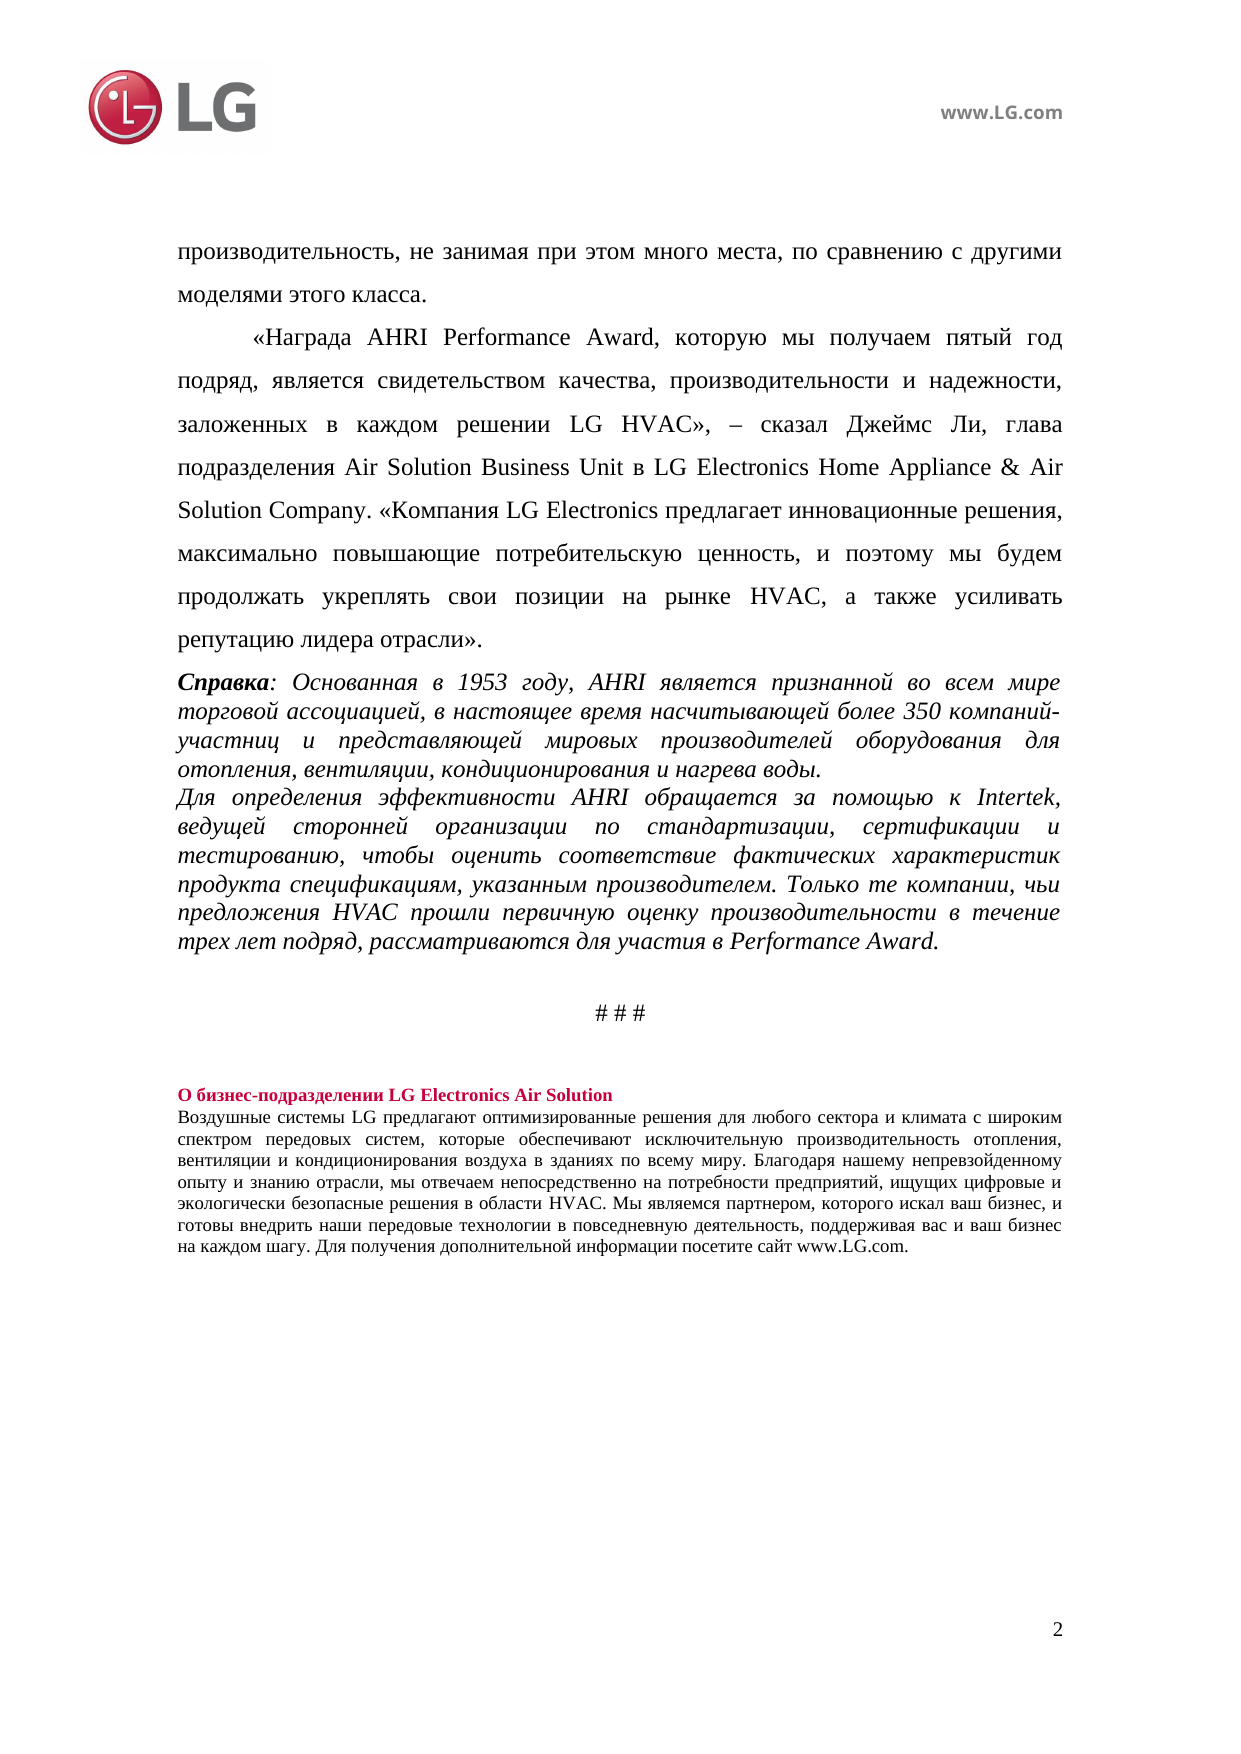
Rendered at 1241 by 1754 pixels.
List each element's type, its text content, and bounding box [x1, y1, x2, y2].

text # # # [177, 998, 1063, 1027]
text «Награда AHRI Performance Award, которую мы получаем пятый год подряд, является свидетельством качества, производительности и надежности, заложенных в каждом решении LG HVAC», – сказал Джеймс Ли, глава подразделения Air Solution Business Unit в LG Electronics Home Appliance & Air Solution Company. «Компания LG Electronics предлагает инновационные решения, максимально повышающие потребительскую ценность, и поэтому мы будем продолжать укреплять свои позиции на рынке HVAC, а также усиливать репутацию лидера отрасли». [177, 322, 1063, 653]
text Для определения эффективности AHRI обращается за помощью к Intertek, ведущей сторонней организации по стандартизации, сертификации и тестированию, чтобы оценить соответствие фактических характеристик продукта спецификациям, указанным производителем. Только те компании, чьи предложения HVAC прошли первичную оценку производительности в течение трех лет подряд, рассматриваются для участия в Performance Award. [177, 782, 1063, 955]
text О бизнес-подразделении LG Electronics Air Solution [177, 1084, 1063, 1106]
picture [78, 59, 271, 155]
text Справка: Основанная в 1953 году, AHRI является признанной во всем мире торговой ассоциацией, в настоящее время насчитывающей более 350 компаний-участниц и представляющей мировых производителей оборудования для отопления, вентиляции, кондиционирования и нагрева воды. [177, 667, 1063, 782]
text Воздушные системы LG предлагают оптимизированные решения для любого сектора и климата с широким спектром передовых систем, которые обеспечивают исключительную производительность отопления, вентиляции и кондиционирования воздуха в зданиях по всему миру. Благодаря нашему непревзойденному опыту и знанию отрасли, мы отвечаем непосредственно на потребности предприятий, ищущих цифровые и экологически безопасные решения в области HVAC. Мы являемся партнером, которого искал ваш бизнес, и готовы внедрить наши передовые технологии в повседневную деятельность, поддерживая вас и ваш бизнес на каждом шагу. Для получения дополнительной информации посетите сайт www.LG.com. [177, 1106, 1063, 1257]
